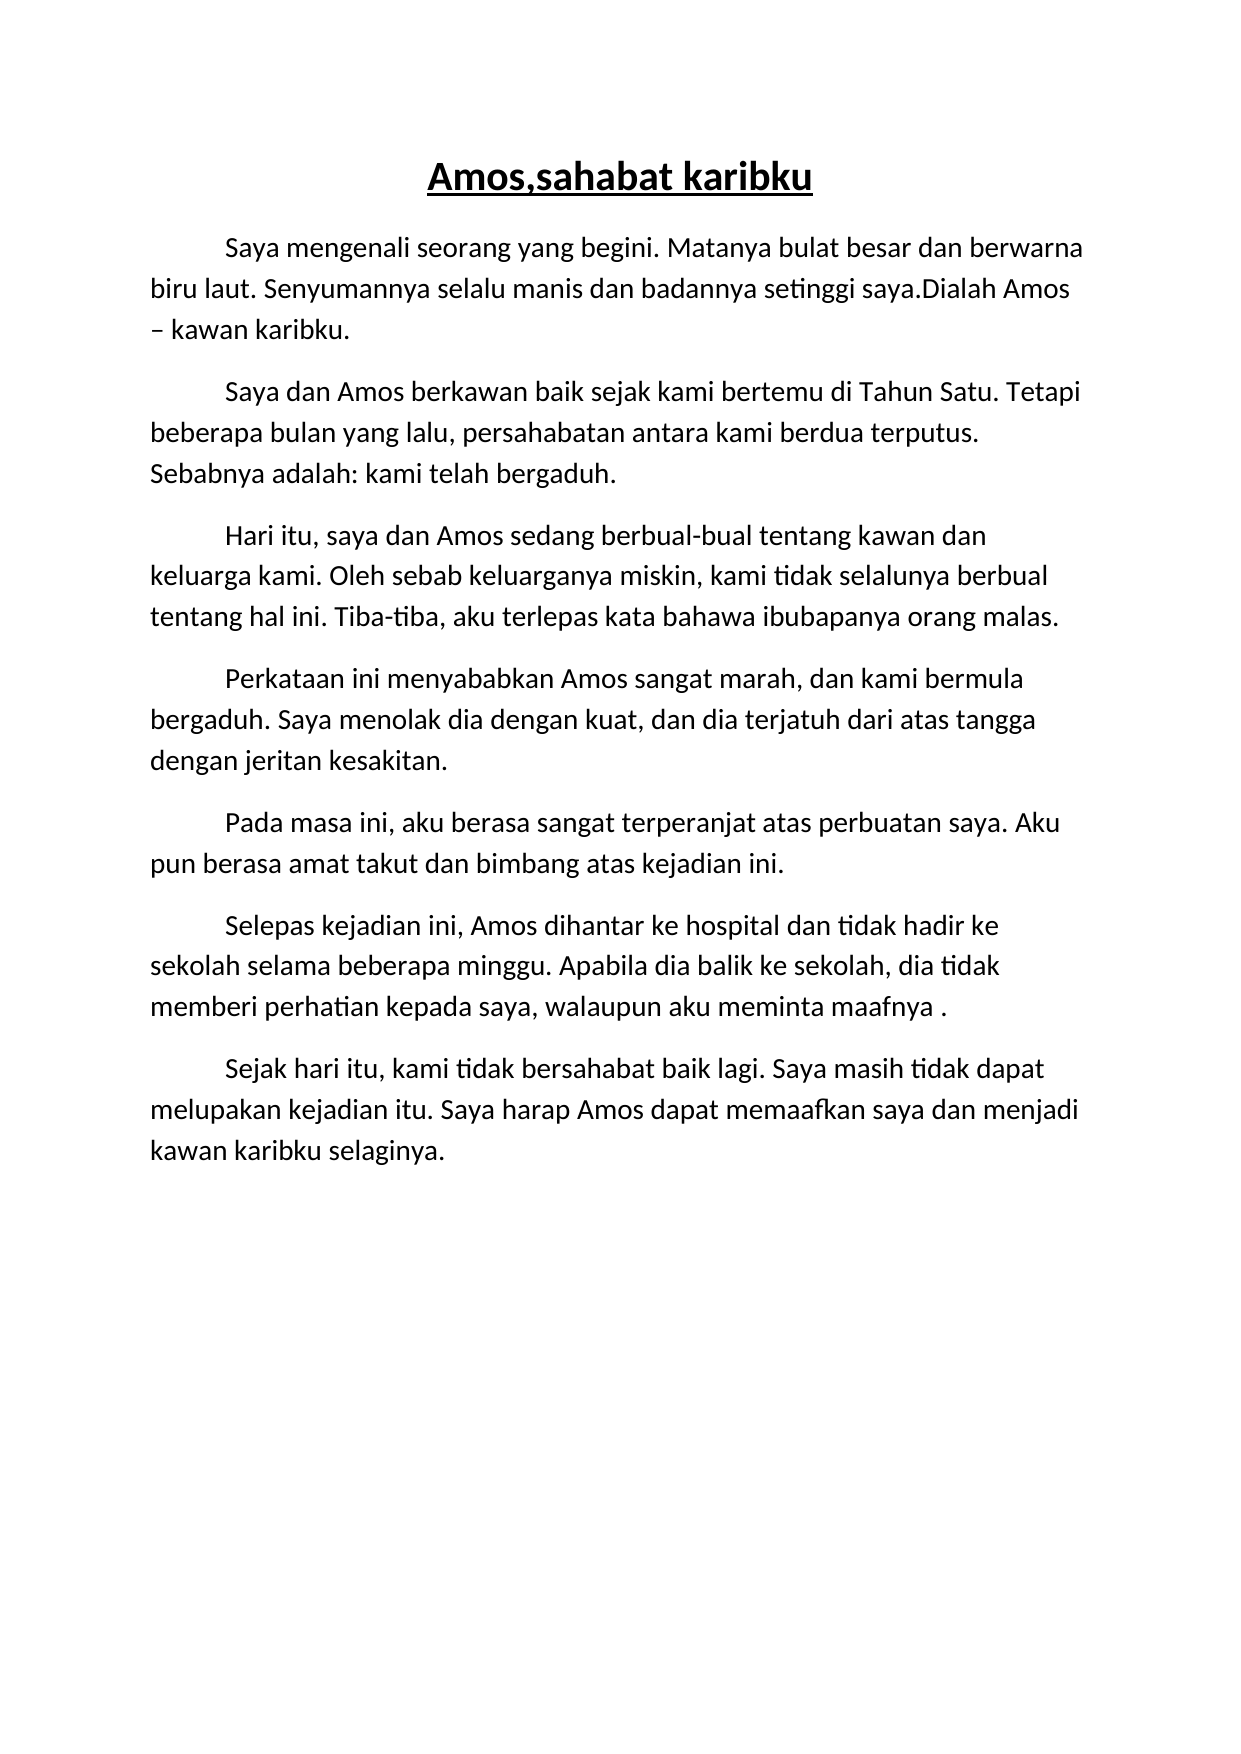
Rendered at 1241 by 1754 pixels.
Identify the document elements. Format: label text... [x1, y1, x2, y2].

text Perkataan ini menyababkan Amos sangat marah, dan kami bermula bergaduh. Saya menolak dia dengan kuat, dan dia terjatuh dari atas tangga dengan jeritan kesakitan. [150, 660, 1090, 778]
text Amos,sahabat karibku [150, 150, 1090, 201]
text Saya dan Amos berkawan baik sejak kami bertemu di Tahun Satu. Tetapi beberapa bulan yang lalu, persahabatan antara kami berdua terputus. Sebabnya adalah: kami telah bergaduh. [150, 373, 1090, 490]
text Sejak hari itu, kami tidak bersahabat baik lagi. Saya masih tidak dapat melupakan kejadian itu. Saya harap Amos dapat memaafkan saya dan menjadi kawan karibku selaginya. [150, 1050, 1090, 1168]
text Hari itu, saya dan Amos sedang berbual-bual tentang kawan dan keluarga kami. Oleh sebab keluarganya miskin, kami tidak selalunya berbual tentang hal ini. Tiba-tiba, aku terlepas kata bahawa ibubapanya orang malas. [150, 517, 1090, 634]
text Pada masa ini, aku berasa sangat terperanjat atas perbuatan saya. Aku pun berasa amat takut dan bimbang atas kejadian ini. [150, 804, 1090, 880]
text Selepas kejadian ini, Amos dihantar ke hospital dan tidak hadir ke sekolah selama beberapa minggu. Apabila dia balik ke sekolah, dia tidak memberi perhatian kepada saya, walaupun aku meminta maafnya . [150, 907, 1090, 1024]
text Saya mengenali seorang yang begini. Matanya bulat besar dan berwarna biru laut. Senyumannya selalu manis dan badannya setinggi saya.Dialah Amos – kawan karibku. [150, 229, 1090, 347]
